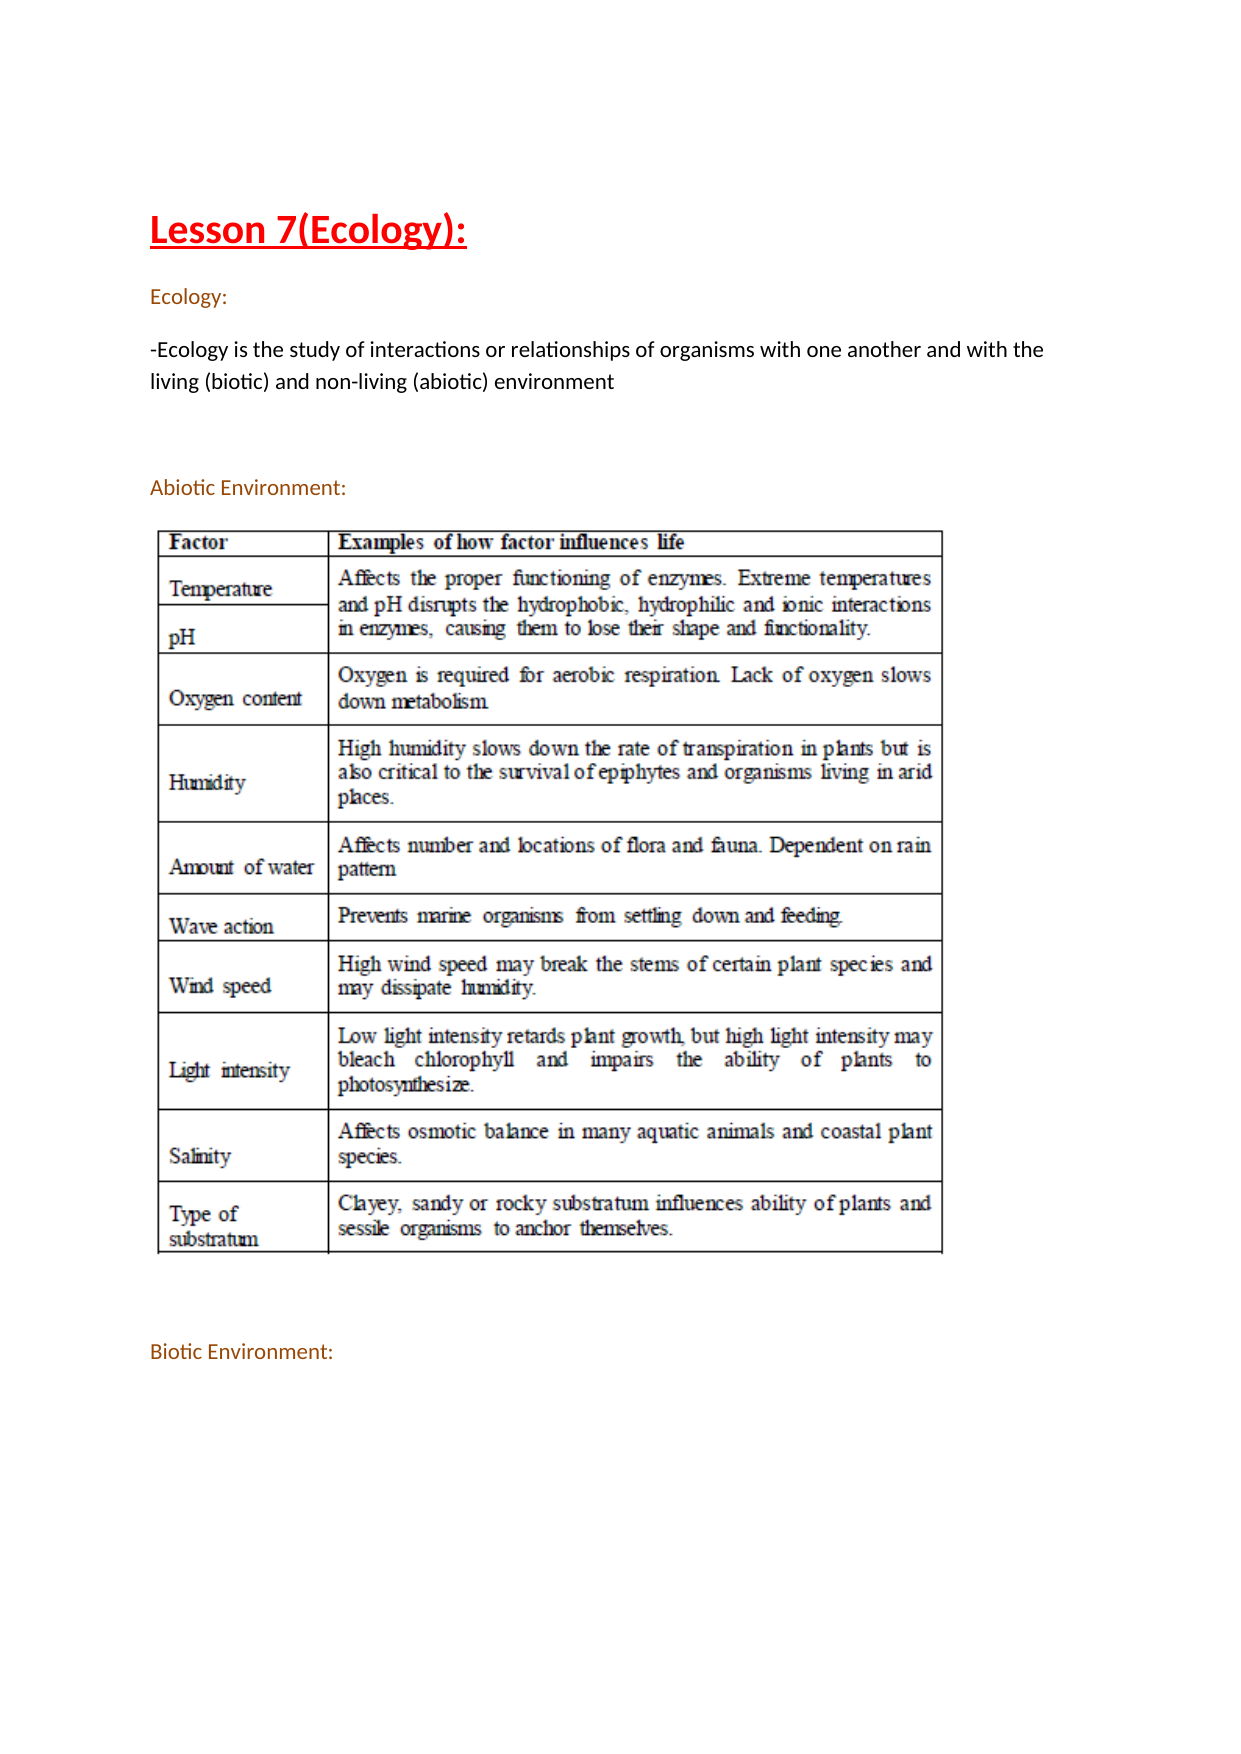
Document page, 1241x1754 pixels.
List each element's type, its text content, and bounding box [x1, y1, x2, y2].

picture [150, 526, 951, 1259]
text Abiotic Environment: [150, 473, 1090, 502]
text Lesson 7(Ecology): [150, 203, 1090, 254]
text Ecology: [150, 282, 1090, 310]
text -Ecology is the study of interactions or relationships of organisms with one another and with the living (biotic) and non-living (abiotic) environment [150, 335, 1090, 396]
text Biotic Environment: [150, 1337, 1090, 1365]
